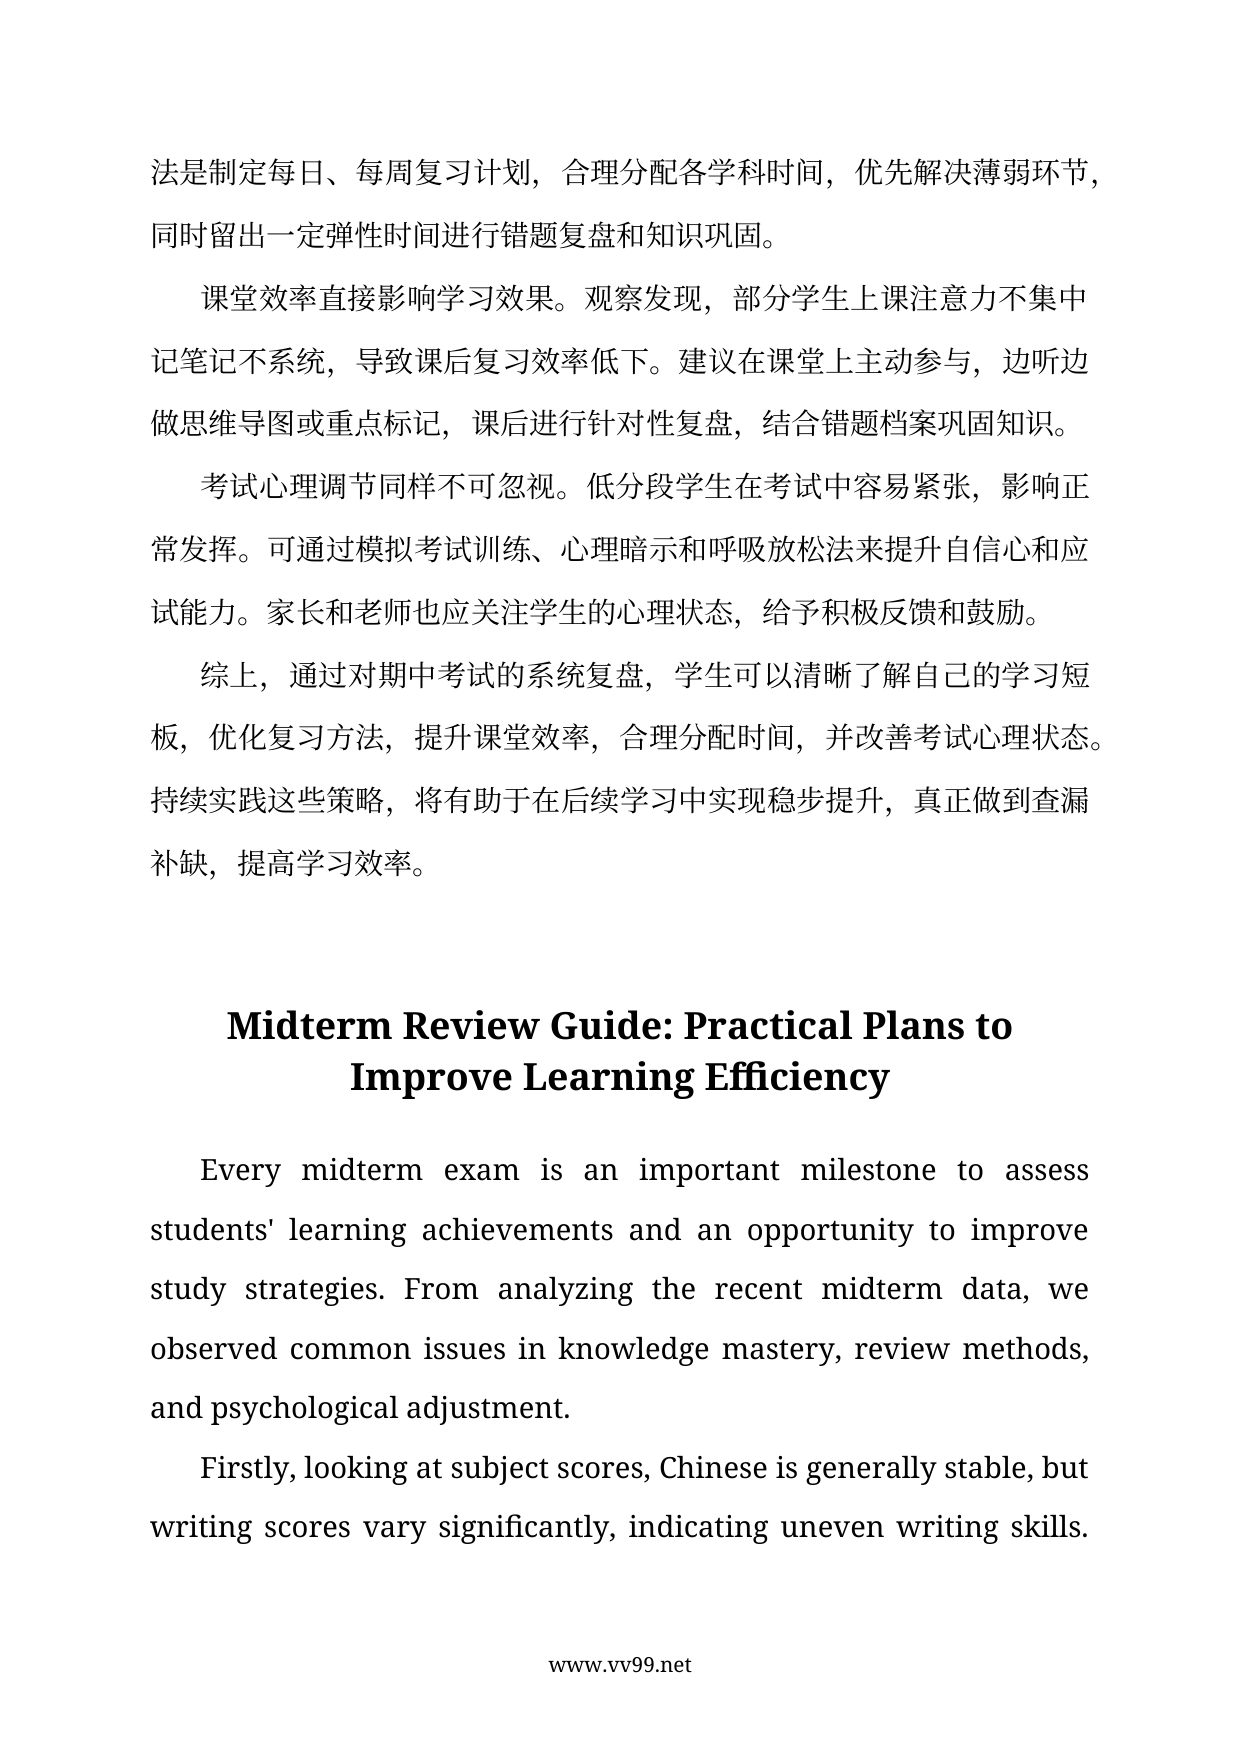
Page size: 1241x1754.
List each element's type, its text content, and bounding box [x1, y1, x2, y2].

text 考试心理调节同样不可忽视。低分段学生在考试中容易紧张，影响正常发挥。可通过模拟考试训练、心理暗示和呼吸放松法来提升自信心和应试能力。家长和老师也应关注学生的心理状态，给予积极反馈和鼓励。 [150, 464, 1090, 632]
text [150, 150, 1090, 255]
text 综上，通过对期中考试的系统复盘，学生可以清晰了解自己的学习短板，优化复习方法，提升课堂效率，合理分配时间，并改善考试心理状态。持续实践这些策略，将有助于在后续学习中实现稳步提升，真正做到查漏补缺，提高学习效率。 [150, 652, 1090, 883]
text 课堂效率直接影响学习效果。观察发现，部分学生上课注意力不集中，记笔记不系统，导致课后复习效率低下。建议在课堂上主动参与，边听边做思维导图或重点标记，课后进行针对性复盘，结合错题档案巩固知识。 [150, 276, 1090, 443]
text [150, 1447, 1090, 1546]
text Every midterm exam is an important milestone to assess students' learning achievements and an opportunity to improve study strategies. From analyzing the recent midterm data, we observed common issues in knowledge mastery, review methods, and psychological adjustment. [150, 1149, 1090, 1427]
subtitle Midterm Review Guide: Practical Plans to Improve Learning Efficiency [150, 999, 1090, 1102]
